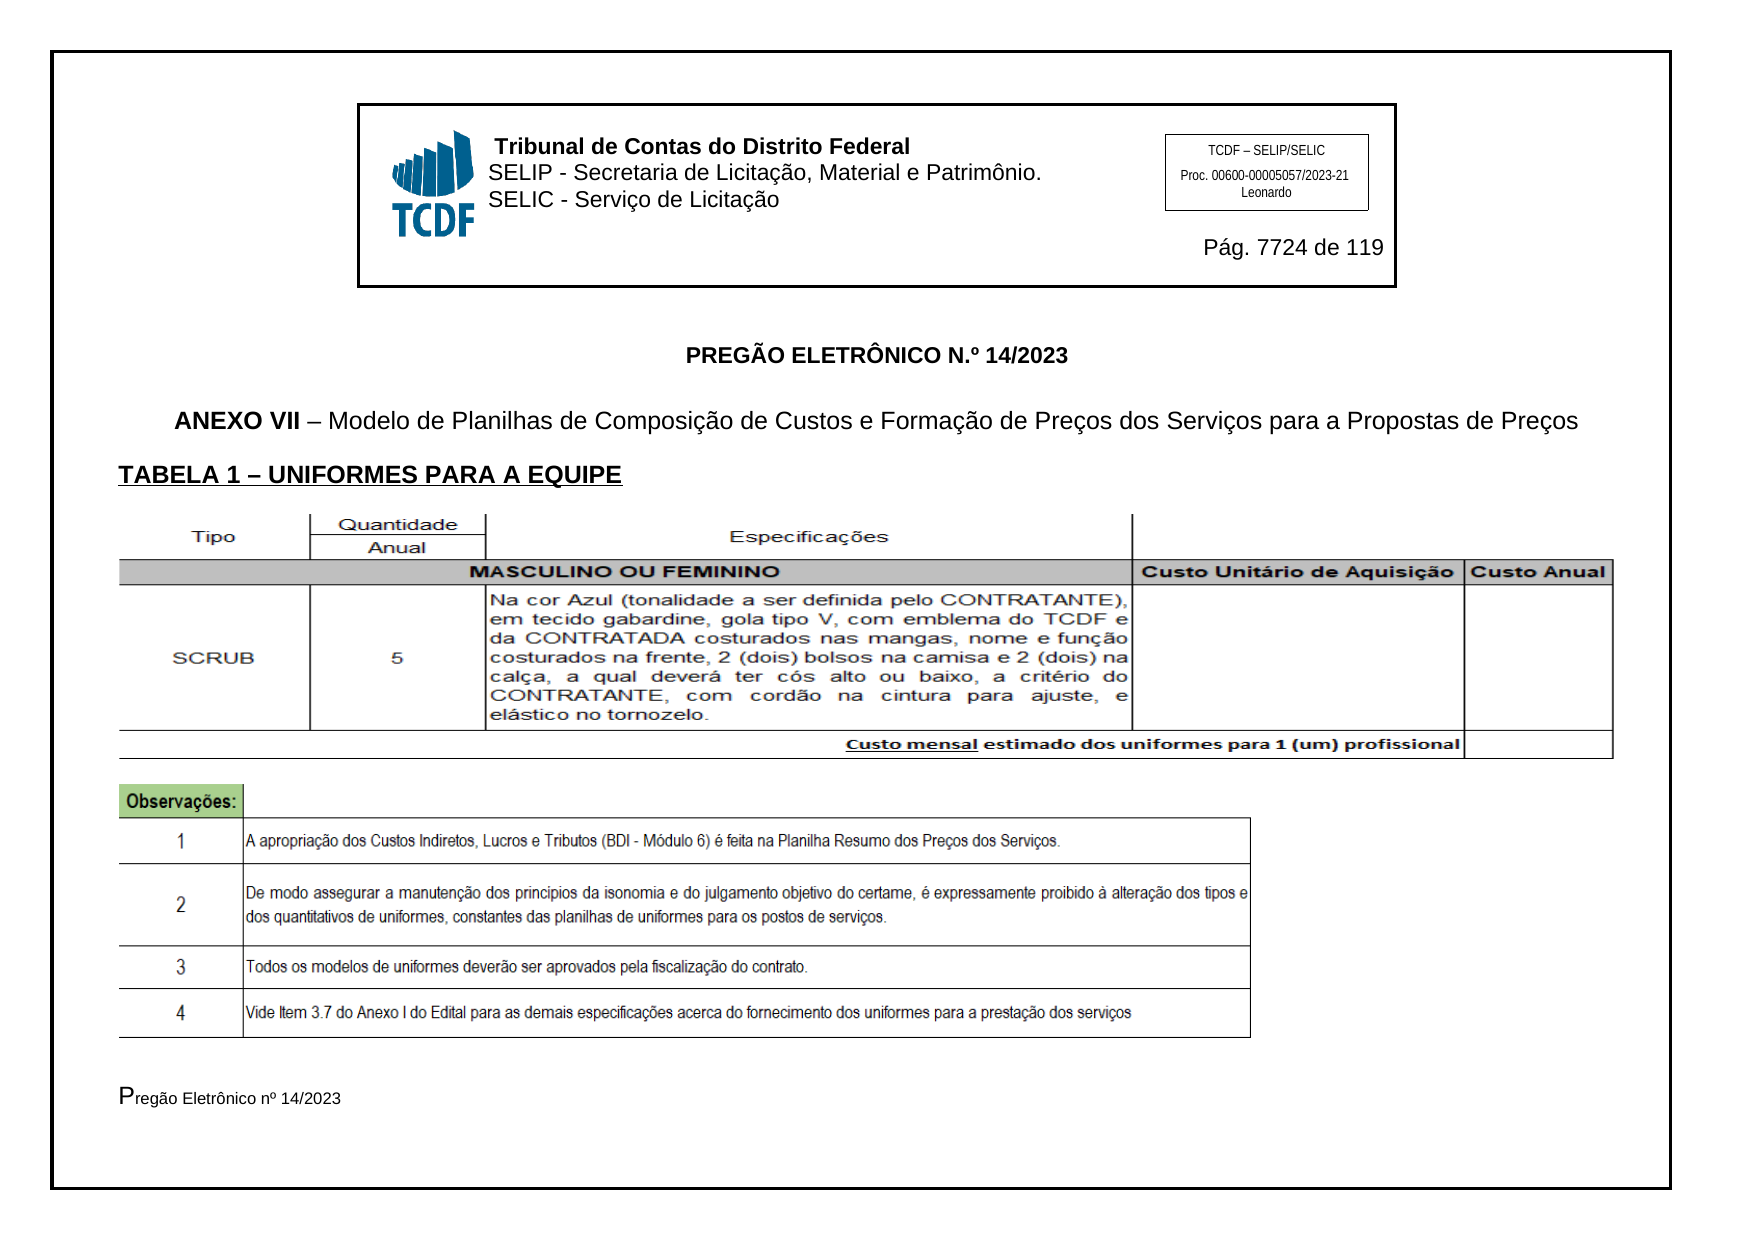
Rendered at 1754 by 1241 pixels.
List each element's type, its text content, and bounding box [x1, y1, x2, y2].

picture [377, 128, 489, 239]
text PREGÃO ELETRÔNICO N.º 14/2023 [118, 342, 1636, 368]
picture [118, 513, 1614, 759]
picture [118, 783, 1251, 1038]
text ANEXO VII – Modelo de Planilhas de Composição de Custos e Formação de Preços dos Serviços para a Propostas de Preços [118, 406, 1636, 435]
text TABELA 1 – UNIFORMES PARA A EQUIPE [118, 460, 1636, 489]
